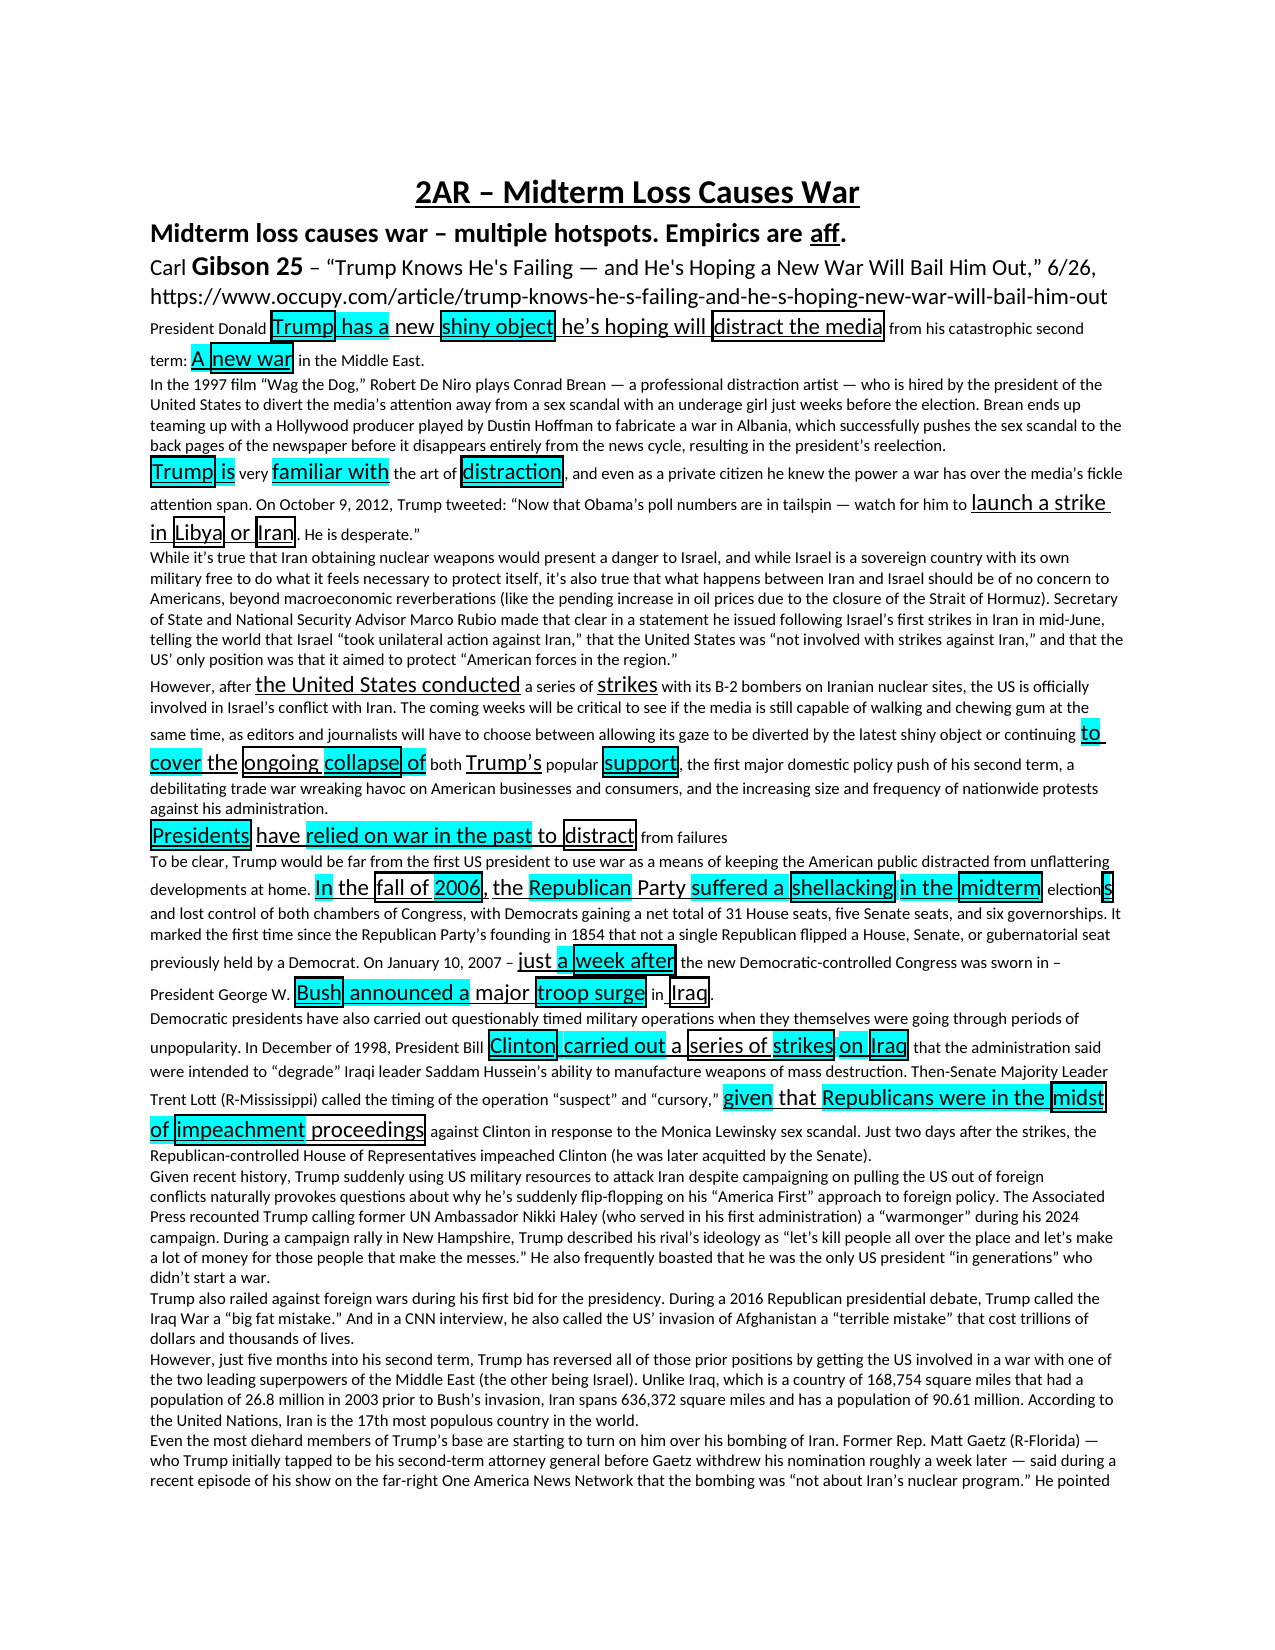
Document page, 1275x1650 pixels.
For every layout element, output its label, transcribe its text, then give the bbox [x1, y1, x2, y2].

text Presidents have relied on war in the past to distract from failures [637, 819, 1125, 851]
text Presidents have relied on war in the past to distract from failures [252, 819, 563, 851]
text Trump is very familiar with the art of distraction, and even as a private citizen he knew the power a war has over the media’s fickle attention span. On October 9, 2012, Trump tweeted: “Now that Obama’s poll numbers are in tailspin — watch for him to launch a strike in Libya or Iran. He is desperate.” [150, 455, 1125, 548]
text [150, 1430, 1125, 1491]
text Given recent history, Trump suddenly using US military resources to attack Iran despite campaigning on pulling the US out of foreign conflicts naturally provokes questions about why he’s suddenly flip-flopping on his “America First” approach to foreign policy. The Associated Press recounted Trump calling former UN Ambassador Nikki Haley (who served in his first administration) a “warmonger” during his 2024 campaign. During a campaign rally in New Hampshire, Trump described his rival’s ideology as “let’s kill people all over the place and let’s make a lot of money for those people that make the messes.” He also frequently boasted that he was the only US president “in generations” who didn’t start a war. [150, 1166, 1125, 1288]
text Democratic presidents have also carried out questionably timed military operations when they themselves were going through periods of unpopularity. In December of 1998, President Bill Clinton carried out a series of strikes on Iraq that the administration said were intended to “degrade” Iraqi leader Saddam Hussein’s ability to manufacture weapons of mass destruction. Then-Senate Majority Leader Trent Lott (R-Mississippi) called the timing of the operation “suspect” and “cursory,” given that Republicans were in the midst of impeachment proceedings against Clinton in response to the Monica Lewinsky sex scandal. Just two days after the strikes, the Republican-controlled House of Representatives impeached Clinton (he was later acquitted by the Senate). [150, 1008, 1125, 1166]
text However, after the United States conducted a series of strikes with its B-2 bombers on Iranian nuclear sites, the US is officially involved in Israel’s conflict with Iran. The coming weeks will be critical to see if the media is still capable of walking and chewing gum at the same time, as editors and journalists will have to choose between allowing its gaze to be diverted by the latest shiny object or continuing to cover the ongoing collapse of both Trump’s popular support, the first major domestic policy push of his second term, a debilitating trade war wreaking havoc on American businesses and consumers, and the increasing size and frequency of nationwide protests against his administration. [150, 670, 1125, 819]
text However, just five months into his second term, Trump has reversed all of those prior positions by getting the US involved in a war with one of the two leading superpowers of the Middle East (the other being Israel). Unlike Iraq, which is a country of 168,754 square miles that had a population of 26.8 million in 2003 prior to Bush’s invasion, Iran spans 636,372 square miles and has a population of 90.61 million. According to the United Nations, Iran is the 17th most populous country in the world. [150, 1349, 1125, 1430]
subtitle 2AR – Midterm Loss Causes War [150, 171, 1125, 212]
text Carl Gibson 25 – “Trump Knows He's Failing — and He's Hoping a New War Will Bail Him Out,” 6/26, https://www.occupy.com/article/trump-knows-he-s-failing-and-he-s-hoping-new-war-will-bail-him-out [150, 249, 1125, 310]
text President Donald Trump has a new shiny object he’s hoping will distract the media from his catastrophic second term: A new war in the Middle East. [294, 310, 1125, 374]
text In the 1997 film “Wag the Dog,” Robert De Niro plays Conrad Brean — a professional distraction artist — who is hired by the president of the United States to divert the media’s attention away from a sex scandal with an underage girl just weeks before the election. Brean ends up teaming up with a Hollywood producer played by Dustin Hoffman to fabricate a war in Albania, which successfully pushes the sex scandal to the back pages of the newspaper before it disappears entirely from the news cycle, resulting in the president’s reelection. [150, 374, 1125, 455]
text While it’s true that Iran obtaining nuclear weapons would present a danger to Israel, and while Israel is a sovereign country with its own military free to do what it feels necessary to protect itself, it’s also true that what happens between Iran and Israel should be of no concern to Americans, beyond macroeconomic reverberations (like the pending increase in oil prices due to the closure of the Strait of Hormuz). Secretary of State and National Security Advisor Marco Rubio made that clear in a statement he issued following Israel’s first strikes in Iran in mid-June, telling the world that Israel “took unilateral action against Iran,” that the United States was “not involved with strikes against Iran,” and that the US’ only position was that it aimed to protect “American forces in the region.” [150, 548, 1125, 670]
text To be clear, Trump would be far from the first US president to use war as a means of keeping the American public distracted from unflattering developments at home. In the fall of 2006, the Republican Party suffered a shellacking in the midterm elections and lost control of both chambers of Congress, with Democrats gaining a net total of 31 House seats, five Senate seats, and six governorships. It marked the first time since the Republican Party’s founding in 1854 that not a single Republican flipped a House, Senate, or gubernatorial seat previously held by a Democrat. On January 10, 2007 – just a week after the new Democratic-controlled Congress was sworn in – President George W. Bush announced a major troop surge in Iraq. [150, 851, 1125, 1008]
text Trump also railed against foreign wars during his first bid for the presidency. During a 2016 Republican presidential debate, Trump called the Iraq War a “big fat mistake.” And in a CNN interview, he also called the US’ invasion of Afghanistan a “terrible mistake” that cost trillions of dollars and thousands of lives. [150, 1288, 1125, 1349]
text Midterm loss causes war – multiple hotspots. Empirics are aff. [150, 216, 1125, 249]
